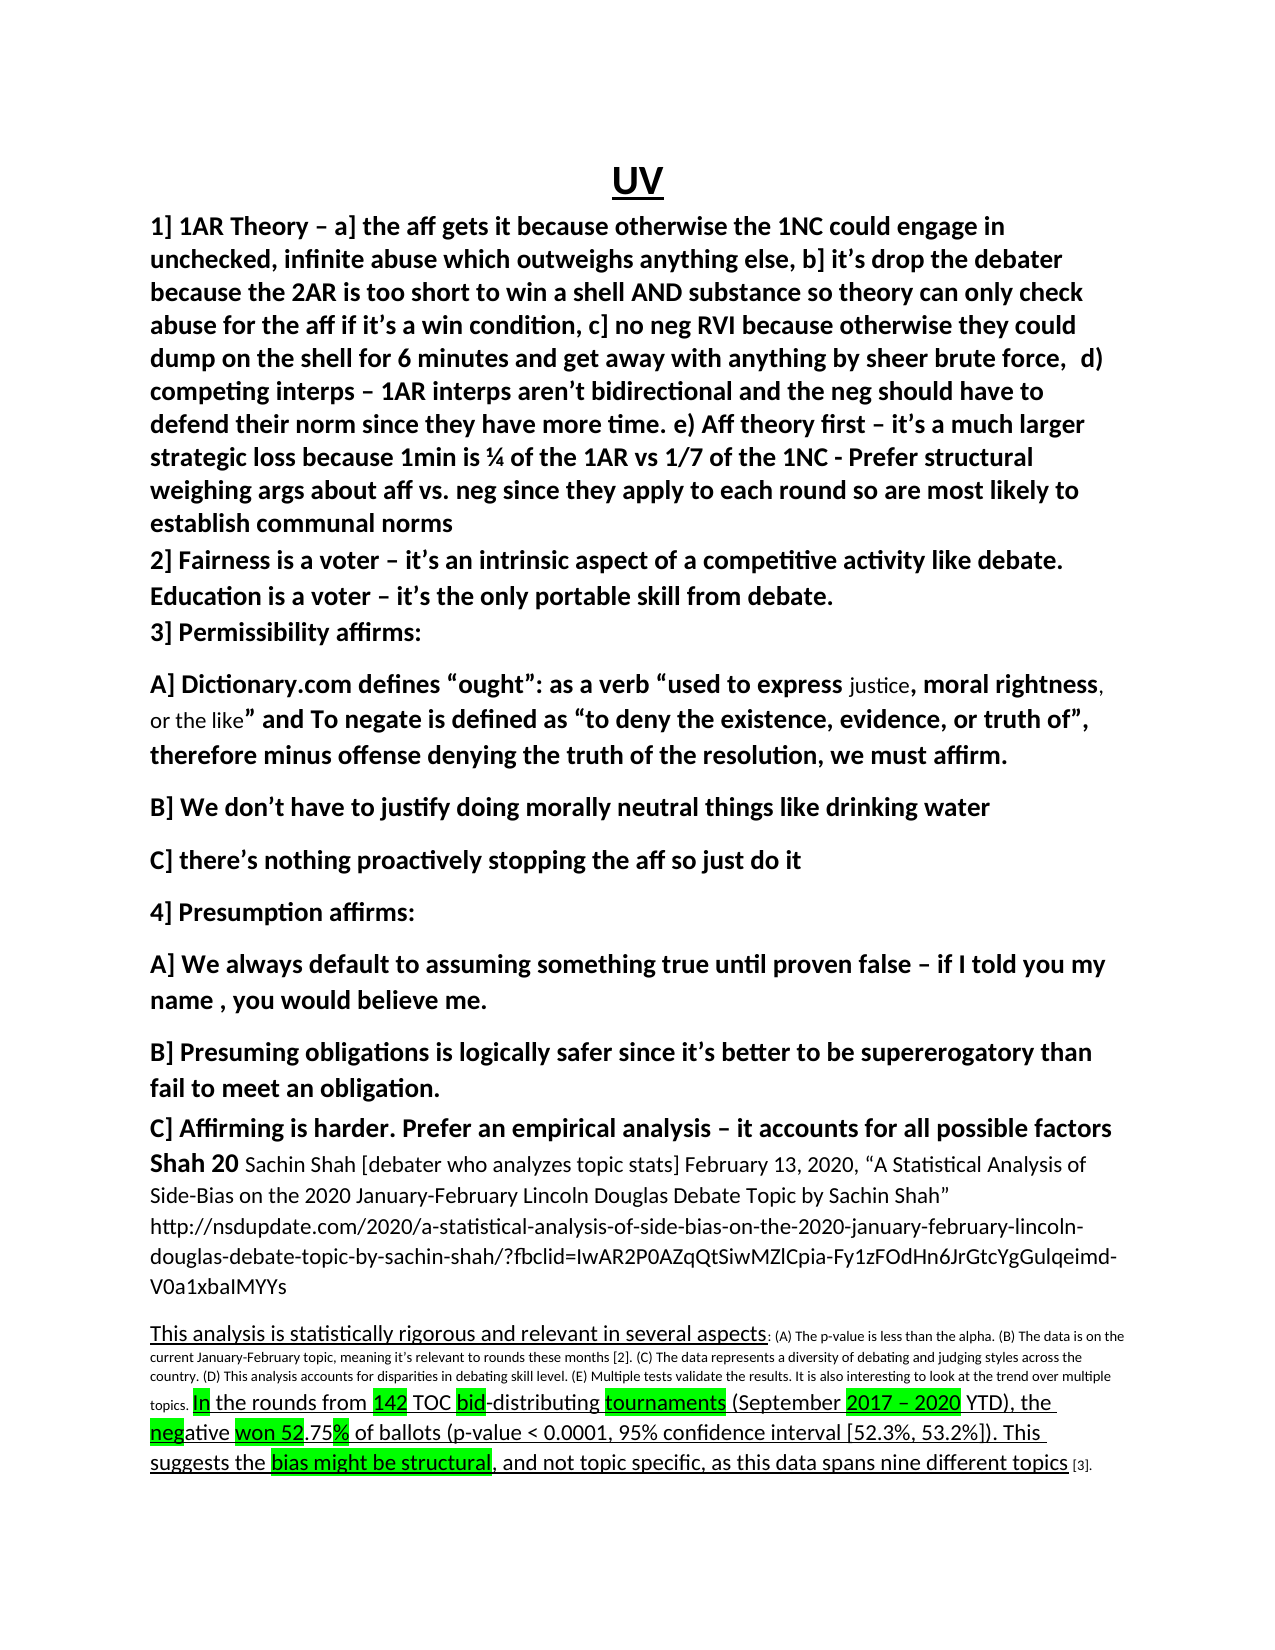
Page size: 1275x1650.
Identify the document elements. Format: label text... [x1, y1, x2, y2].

text A] Dictionary.com defines “ought”: as a verb “used to express justice, moral rightness, or the like” and To negate is defined as “to deny the existence, evidence, or truth of”, therefore minus offense denying the truth of the resolution, we must affirm. [150, 667, 1125, 771]
text A] We always default to assuming something true until proven false – if I told you my name , you would believe me. [150, 947, 1125, 1016]
text B] Presuming obligations is logically safer since it’s better to be supererogatory than fail to meet an obligation. [150, 1035, 1125, 1104]
subtitle 2] Fairness is a voter – it’s an intrinsic aspect of a competitive activity like debate. Education is a voter – it’s the only portable skill from debate. [150, 543, 1125, 612]
text 3] Permissibility affirms: [150, 615, 1125, 648]
text 4] Presumption affirms: [150, 895, 1125, 928]
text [150, 1319, 1125, 1476]
subtitle C] Affirming is harder. Prefer an empirical analysis – it accounts for all possible factors [150, 1111, 1125, 1144]
text Shah 20 Sachin Shah [debater who analyzes topic stats] February 13, 2020, “A Statistical Analysis of Side-Bias on the 2020 January-February Lincoln Douglas Debate Topic by Sachin Shah” http://nsdupdate.com/2020/a-statistical-analysis-of-side-bias-on-the-2020-january-february-lincoln-douglas-debate-topic-by-sachin-shah/?fbclid=IwAR2P0AZqQtSiwMZlCpia-Fy1zFOdHn6JrGtcYgGulqeimd-V0a1xbaIMYYs [150, 1146, 1125, 1300]
text 1] 1AR Theory – a] the aff gets it because otherwise the 1NC could engage in unchecked, infinite abuse which outweighs anything else, b] it’s drop the debater because the 2AR is too short to win a shell AND substance so theory can only check abuse for the aff if it’s a win condition, c] no neg RVI because otherwise they could dump on the shell for 6 minutes and get away with anything by sheer brute force, d) competing interps – 1AR interps aren’t bidirectional and the neg should have to defend their norm since they have more time. e) Aff theory first – it’s a much larger strategic loss because 1min is ¼ of the 1AR vs 1/7 of the 1NC - Prefer structural weighing args about aff vs. neg since they apply to each round so are most likely to establish communal norms [150, 209, 1125, 539]
text B] We don’t have to justify doing morally neutral things like drinking water [150, 791, 1125, 823]
text C] there’s nothing proactively stopping the aff so just do it [150, 843, 1125, 876]
subtitle UV [150, 154, 1125, 205]
